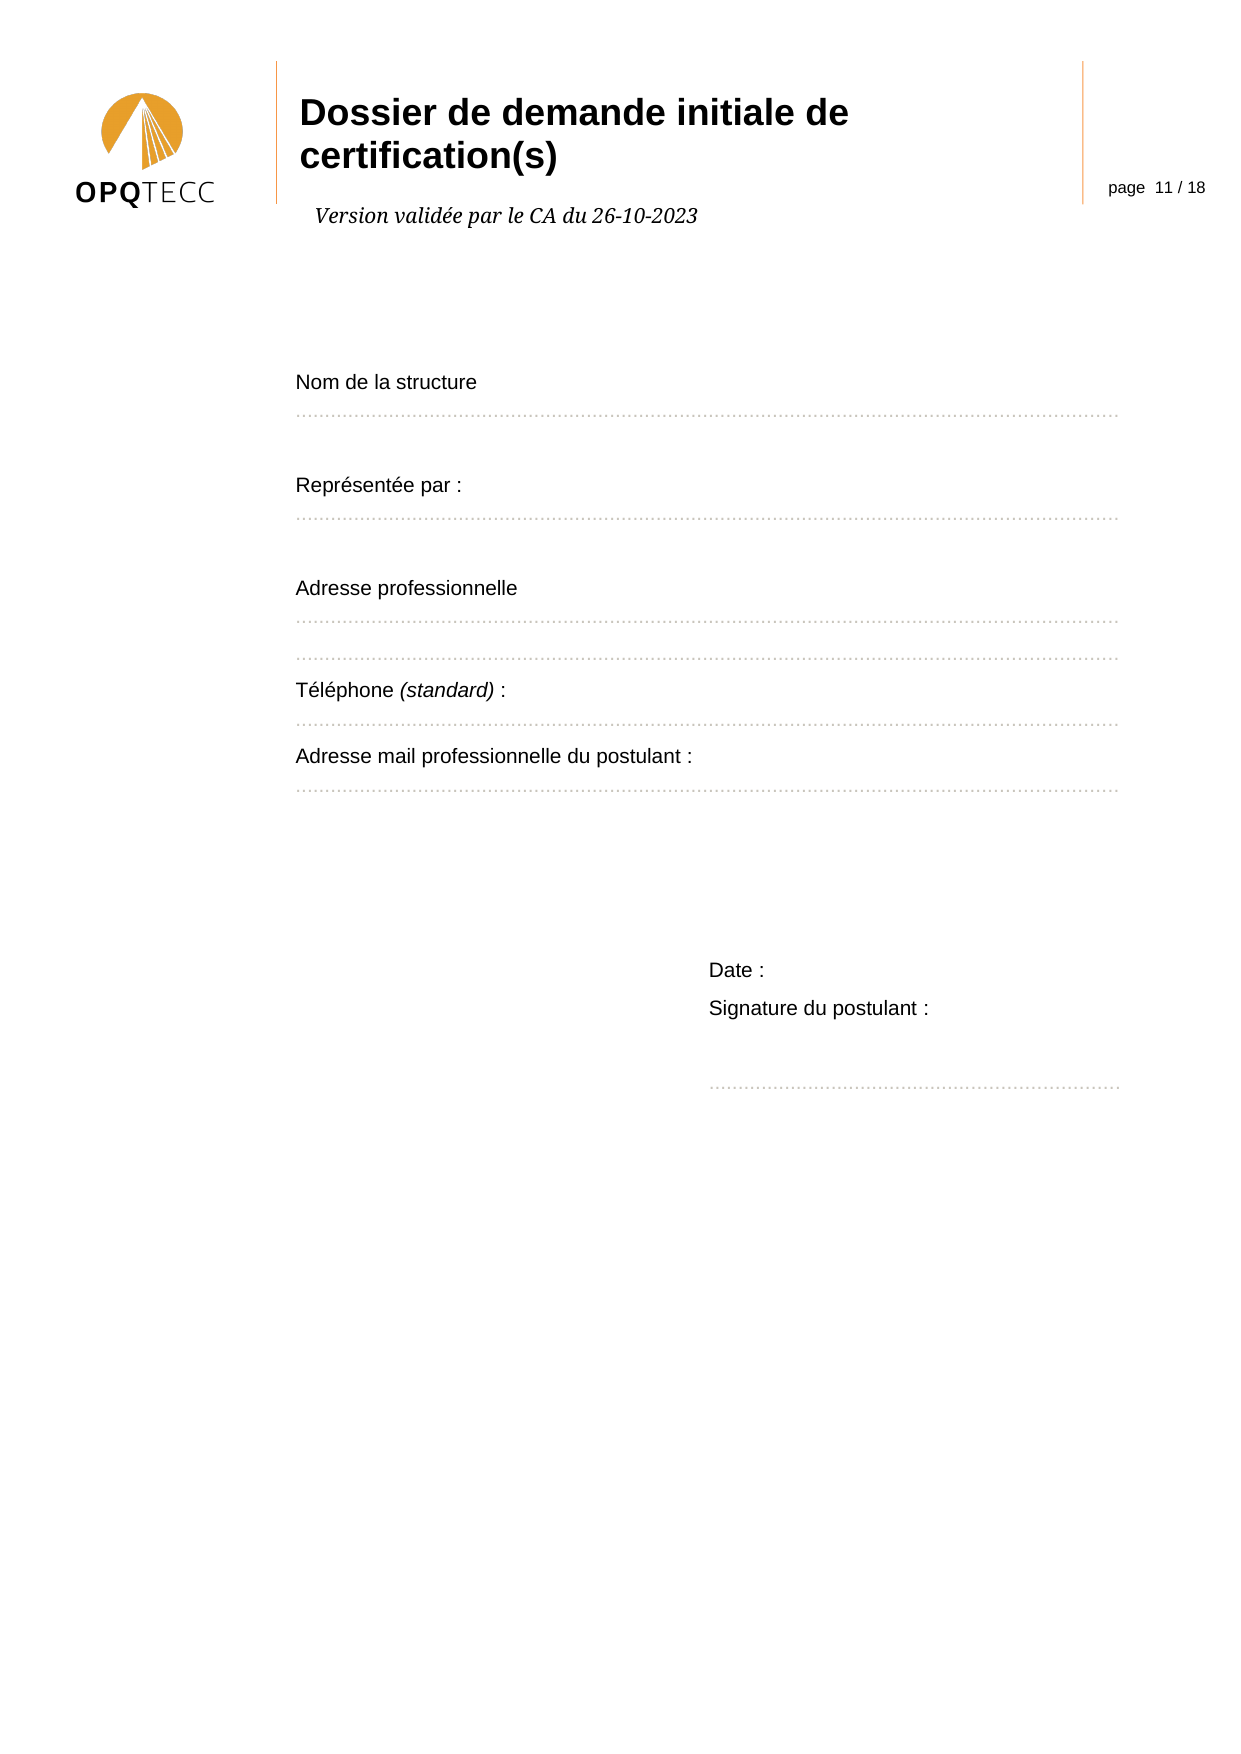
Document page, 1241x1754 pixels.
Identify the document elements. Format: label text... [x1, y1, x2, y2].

text Représentée par : [295, 472, 1122, 525]
text Téléphone (standard) : [295, 678, 1122, 731]
text Adresse mail professionnelle du postulant : [295, 744, 1122, 797]
text Nom de la structure [295, 369, 1122, 422]
picture [76, 93, 214, 208]
text Adresse professionnelle [295, 575, 1122, 628]
text Date : [295, 958, 1122, 982]
text Signature du postulant : [295, 995, 1122, 1019]
